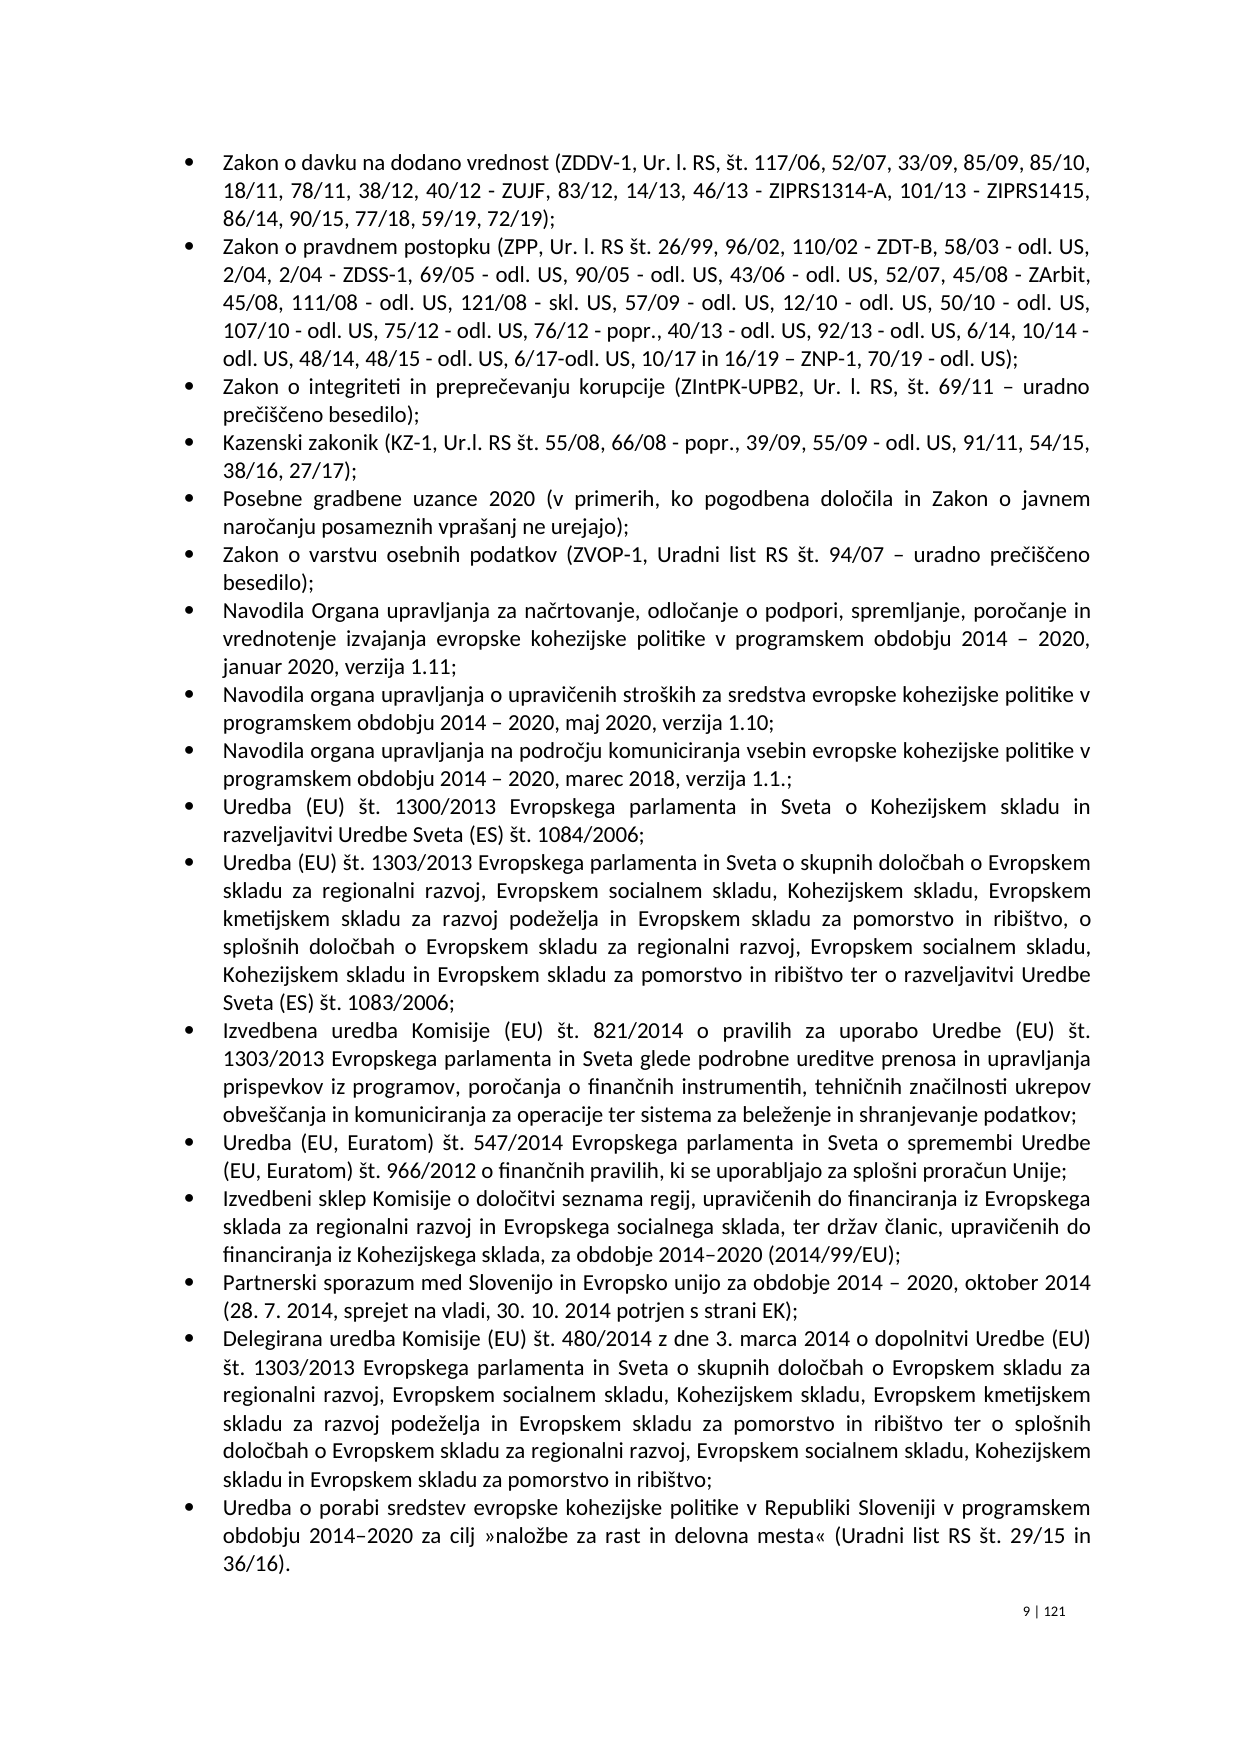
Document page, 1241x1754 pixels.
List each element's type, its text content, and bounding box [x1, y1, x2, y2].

list Navodila Organa upravljanja za načrtovanje, odločanje o podpori, spremljanje, poročanje in vrednotenje izvajanja evropske kohezijske politike v programskem obdobju 2014 – 2020, januar 2020, verzija 1.11; [185, 596, 1092, 680]
list Kazenski zakonik (KZ-1, Ur.l. RS št. 55/08, 66/08 - popr., 39/09, 55/09 - odl. US, 91/11, 54/15, 38/16, 27/17); [185, 428, 1092, 484]
list Uredba (EU) št. 1303/2013 Evropskega parlamenta in Sveta o skupnih določbah o Evropskem skladu za regionalni razvoj, Evropskem socialnem skladu, Kohezijskem skladu, Evropskem kmetijskem skladu za razvoj podeželja in Evropskem skladu za pomorstvo in ribištvo, o splošnih določbah o Evropskem skladu za regionalni razvoj, Evropskem socialnem skladu, Kohezijskem skladu in Evropskem skladu za pomorstvo in ribištvo ter o razveljavitvi Uredbe Sveta (ES) št. 1083/2006; [185, 848, 1092, 1016]
list Izvedbena uredba Komisije (EU) št. 821/2014 o pravilih za uporabo Uredbe (EU) št. 1303/2013 Evropskega parlamenta in Sveta glede podrobne ureditve prenosa in upravljanja prispevkov iz programov, poročanja o finančnih instrumentih, tehničnih značilnosti ukrepov obveščanja in komuniciranja za operacije ter sistema za beleženje in shranjevanje podatkov; [185, 1016, 1092, 1128]
list Izvedbeni sklep Komisije o določitvi seznama regij, upravičenih do financiranja iz Evropskega sklada za regionalni razvoj in Evropskega socialnega sklada, ter držav članic, upravičenih do financiranja iz Kohezijskega sklada, za obdobje 2014–2020 (2014/99/EU); [185, 1184, 1092, 1268]
list Delegirana uredba Komisije (EU) št. 480/2014 z dne 3. marca 2014 o dopolnitvi Uredbe (EU) št. 1303/2013 Evropskega parlamenta in Sveta o skupnih določbah o Evropskem skladu za regionalni razvoj, Evropskem socialnem skladu, Kohezijskem skladu, Evropskem kmetijskem skladu za razvoj podeželja in Evropskem skladu za pomorstvo in ribištvo ter o splošnih določbah o Evropskem skladu za regionalni razvoj, Evropskem socialnem skladu, Kohezijskem skladu in Evropskem skladu za pomorstvo in ribištvo; [185, 1324, 1092, 1493]
list Uredba o porabi sredstev evropske kohezijske politike v Republiki Sloveniji v programskem obdobju 2014–2020 za cilj »naložbe za rast in delovna mesta« (Uradni list RS št. 29/15 in 36/16). [185, 1493, 1092, 1577]
list Navodila organa upravljanja o upravičenih stroških za sredstva evropske kohezijske politike v programskem obdobju 2014 – 2020, maj 2020, verzija 1.10; [185, 680, 1092, 736]
list Zakon o davku na dodano vrednost (ZDDV-1, Ur. l. RS, št. 117/06, 52/07, 33/09, 85/09, 85/10, 18/11, 78/11, 38/12, 40/12 - ZUJF, 83/12, 14/13, 46/13 - ZIPRS1314-A, 101/13 - ZIPRS1415, 86/14, 90/15, 77/18, 59/19, 72/19); [185, 148, 1092, 232]
list Uredba (EU, Euratom) št. 547/2014 Evropskega parlamenta in Sveta o spremembi Uredbe (EU, Euratom) št. 966/2012 o finančnih pravilih, ki se uporabljajo za splošni proračun Unije; [185, 1128, 1092, 1184]
list Zakon o integriteti in preprečevanju korupcije (ZIntPK-UPB2, Ur. l. RS, št. 69/11 – uradno prečiščeno besedilo); [185, 372, 1092, 428]
list Navodila organa upravljanja na področju komuniciranja vsebin evropske kohezijske politike v programskem obdobju 2014 – 2020, marec 2018, verzija 1.1.; [185, 736, 1092, 792]
list Posebne gradbene uzance 2020 (v primerih, ko pogodbena določila in Zakon o javnem naročanju posameznih vprašanj ne urejajo); [185, 484, 1092, 540]
list Zakon o varstvu osebnih podatkov (ZVOP-1, Uradni list RS št. 94/07 – uradno prečiščeno besedilo); [185, 540, 1092, 596]
list Partnerski sporazum med Slovenijo in Evropsko unijo za obdobje 2014 – 2020, oktober 2014 (28. 7. 2014, sprejet na vladi, 30. 10. 2014 potrjen s strani EK); [185, 1268, 1092, 1324]
list Uredba (EU) št. 1300/2013 Evropskega parlamenta in Sveta o Kohezijskem skladu in razveljavitvi Uredbe Sveta (ES) št. 1084/2006; [185, 792, 1092, 848]
list Zakon o pravdnem postopku (ZPP, Ur. l. RS št. 26/99, 96/02, 110/02 - ZDT-B, 58/03 - odl. US, 2/04, 2/04 - ZDSS-1, 69/05 - odl. US, 90/05 - odl. US, 43/06 - odl. US, 52/07, 45/08 - ZArbit, 45/08, 111/08 - odl. US, 121/08 - skl. US, 57/09 - odl. US, 12/10 - odl. US, 50/10 - odl. US, 107/10 - odl. US, 75/12 - odl. US, 76/12 - popr., 40/13 - odl. US, 92/13 - odl. US, 6/14, 10/14 - odl. US, 48/14, 48/15 - odl. US, 6/17-odl. US, 10/17 in 16/19 – ZNP-1, 70/19 - odl. US); [185, 232, 1092, 372]
